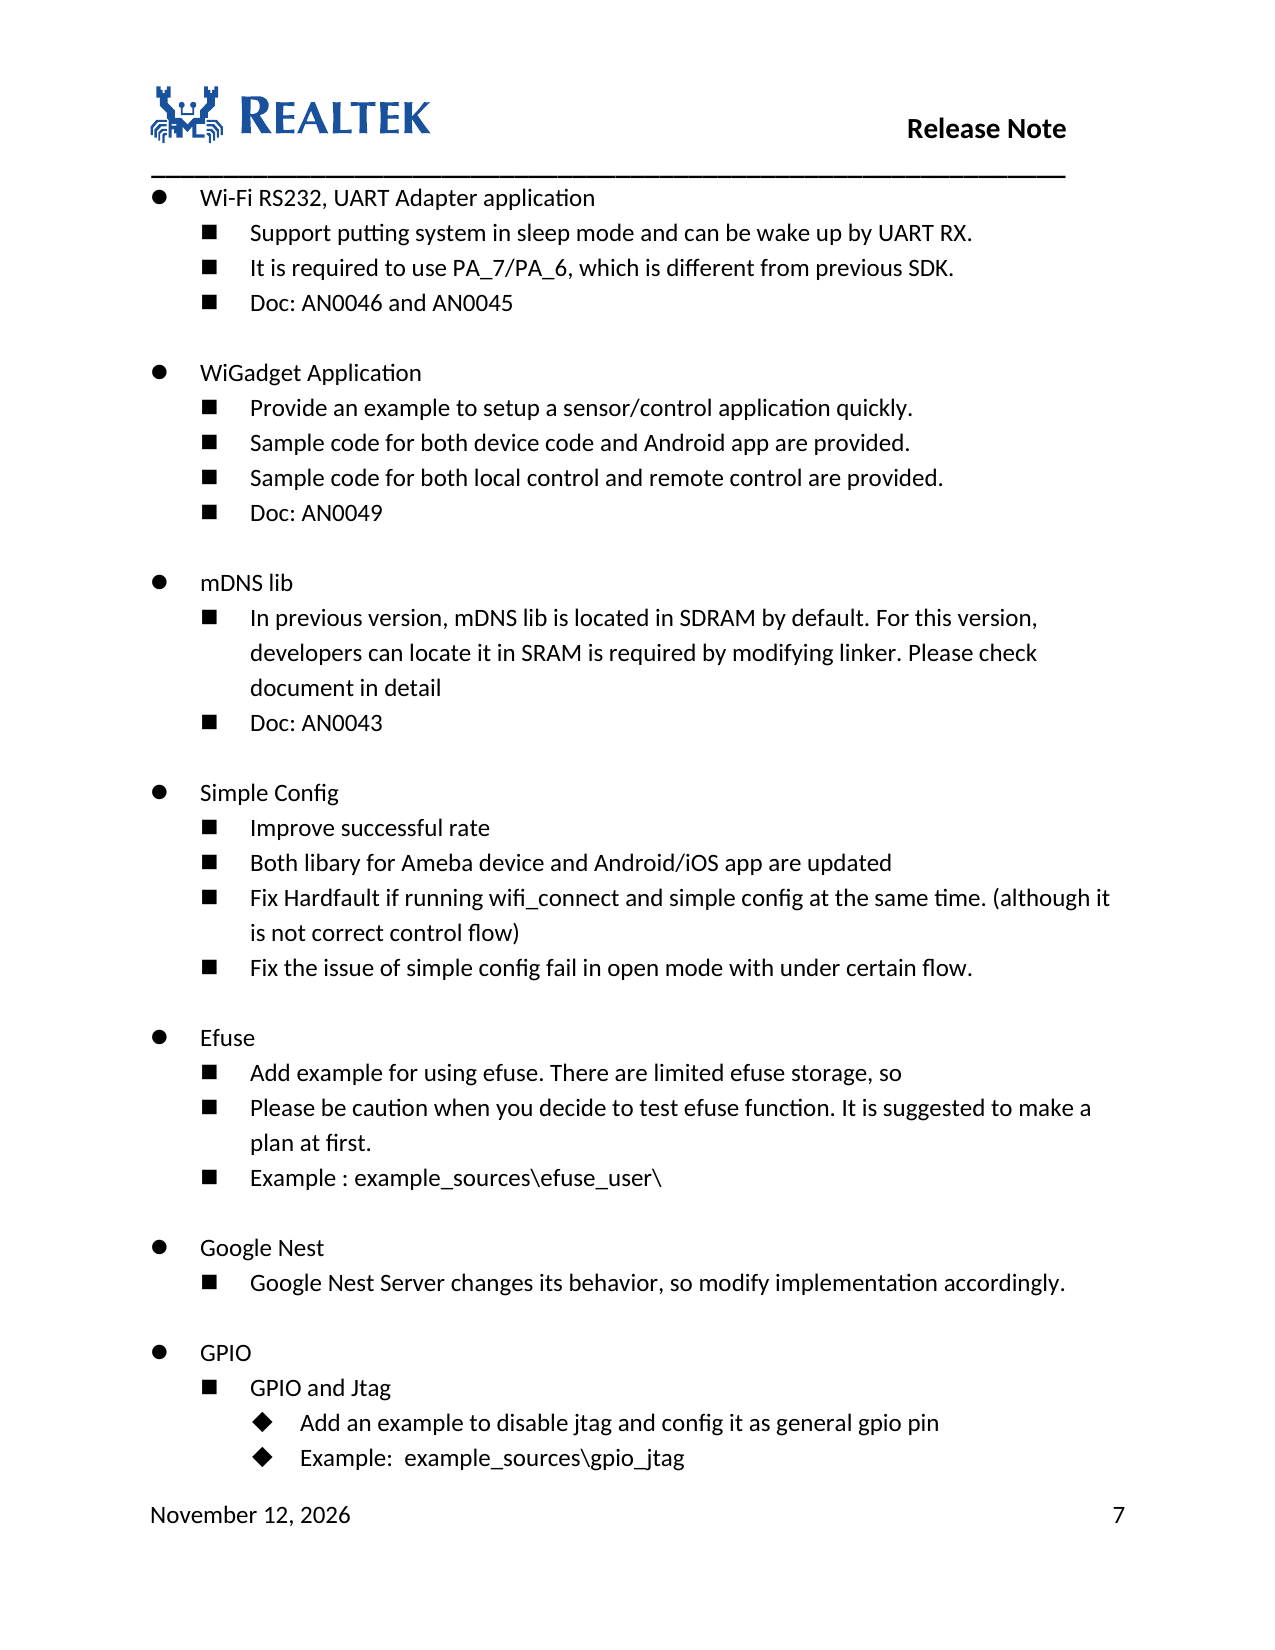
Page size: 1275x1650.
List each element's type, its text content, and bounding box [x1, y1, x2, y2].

list Sample code for both device code and Android app are provided. [200, 427, 1125, 457]
list Sample code for both local control and remote control are provided. [200, 462, 1125, 492]
list Google Nest Server changes its behavior, so modify implementation accordingly. [200, 1267, 1125, 1297]
list Doc: AN0049 [200, 497, 1125, 527]
list Add example for using efuse. There are limited efuse storage, so [200, 1057, 1125, 1087]
list Fix the issue of simple config fail in open mode with under certain flow. [200, 952, 1125, 982]
list Doc: AN0046 and AN0045 [200, 287, 1125, 317]
list Wi-Fi RS232, UART Adapter application [150, 182, 1125, 212]
list Both libary for Ameba device and Android/iOS app are updated [200, 847, 1125, 877]
list In previous version, mDNS lib is located in SDRAM by default. For this version, developers can locate it in SRAM is required by modifying linker. Please check document in detail [200, 602, 1125, 702]
list Improve successful rate [200, 812, 1125, 842]
list Google Nest [150, 1232, 1125, 1262]
list Example: example_sources\gpio_jtag [250, 1442, 1125, 1472]
list GPIO [150, 1337, 1125, 1367]
list Fix Hardfault if running wifi_connect and simple config at the same time. (although it is not correct control flow) [200, 882, 1125, 947]
list Example : example_sources\efuse_user\ [200, 1162, 1125, 1192]
list WiGadget Application [150, 357, 1125, 387]
list It is required to use PA_7/PA_6, which is different from previous SDK. [200, 252, 1125, 282]
list Please be caution when you decide to test efuse function. It is suggested to make a plan at first. [200, 1092, 1125, 1157]
list GPIO and Jtag [200, 1372, 1125, 1402]
list Doc: AN0043 [200, 707, 1125, 737]
list Add an example to disable jtag and config it as general gpio pin [250, 1407, 1125, 1437]
list mDNS lib [150, 567, 1125, 597]
list Provide an example to setup a sensor/control application quickly. [200, 392, 1125, 422]
list Support putting system in sleep mode and can be wake up by UART RX. [200, 217, 1125, 247]
list Simple Config [150, 777, 1125, 807]
list Efuse [150, 1022, 1125, 1052]
